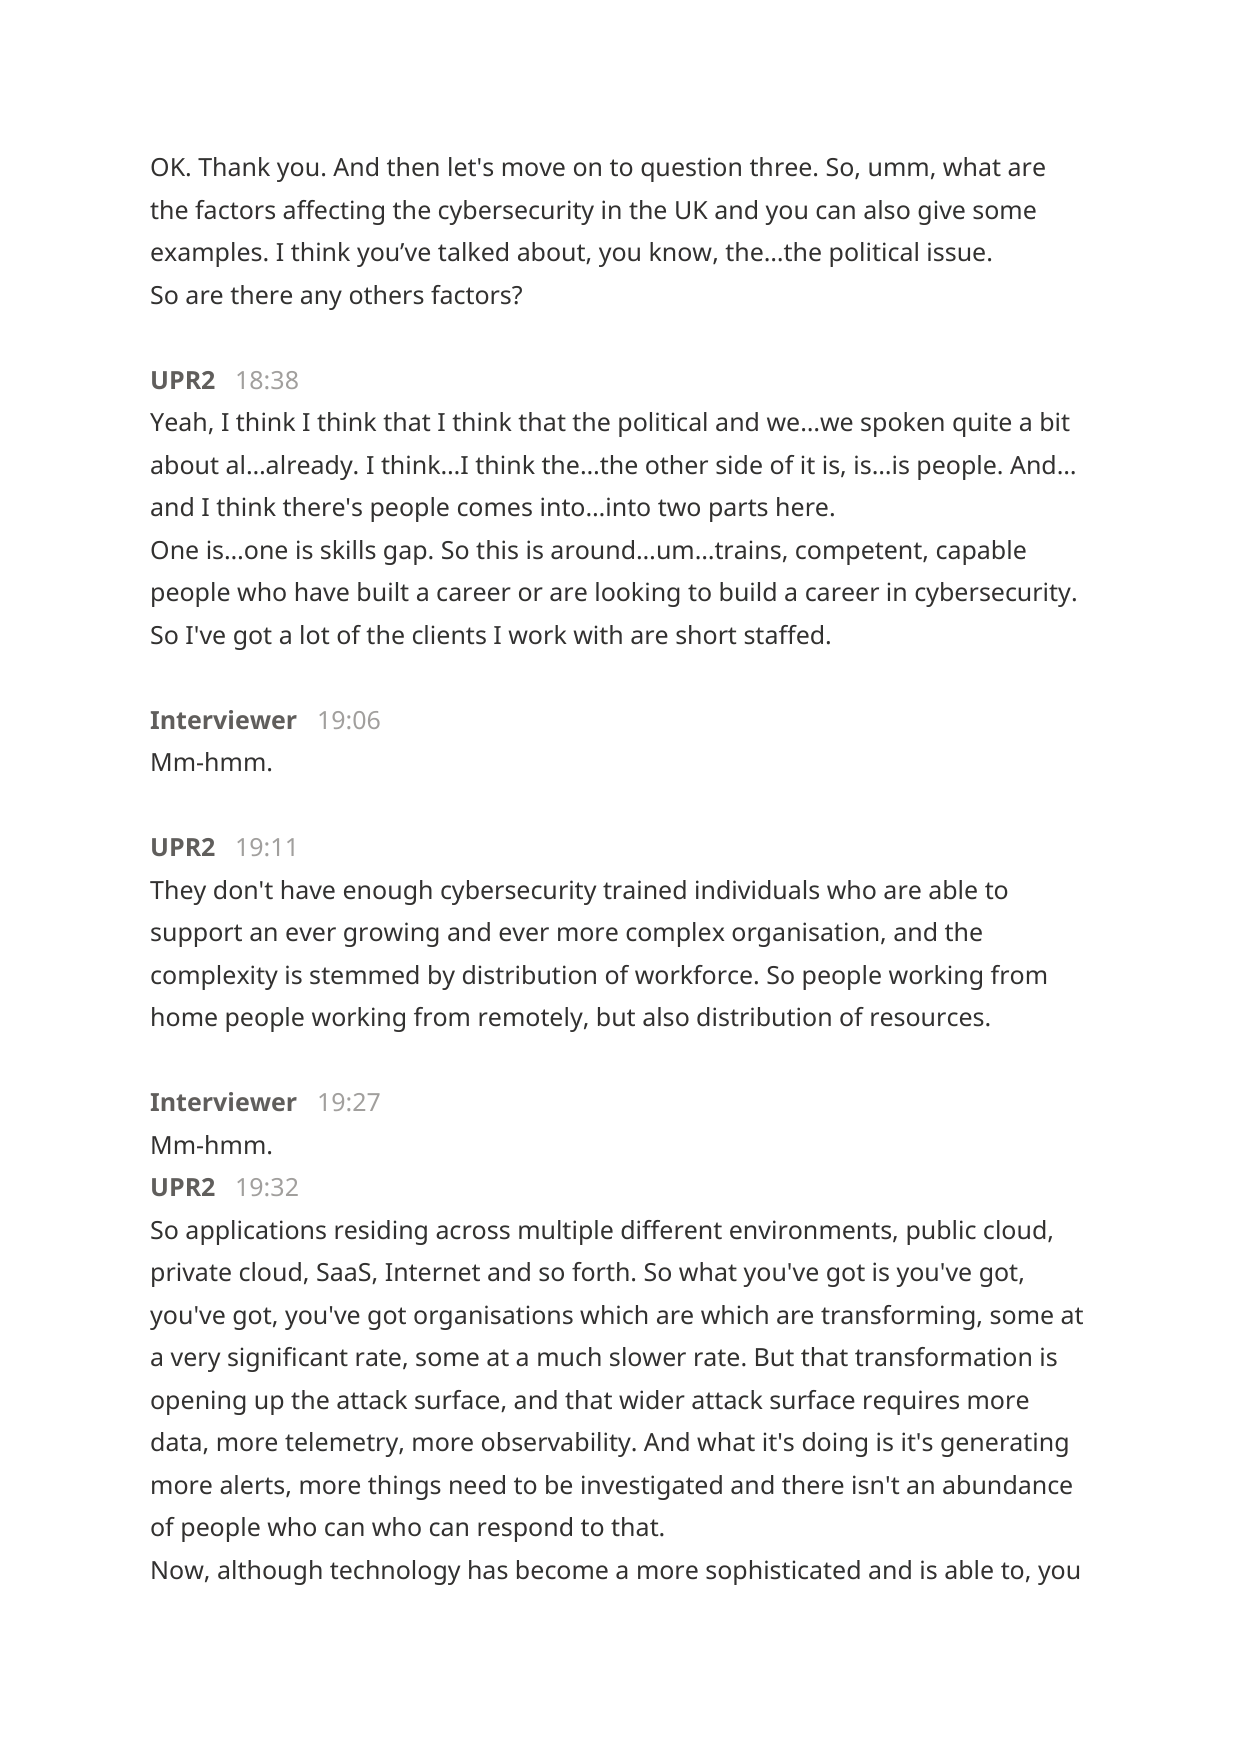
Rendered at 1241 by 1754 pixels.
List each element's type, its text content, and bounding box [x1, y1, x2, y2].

text UPR2 19:11 They don't have enough cybersecurity trained individuals who are able to support an ever growing and ever more complex organisation, and the complexity is stemmed by distribution of workforce. So people working from home people working from remotely, but also distribution of resources. [150, 787, 1090, 1034]
text Interviewer 19:27 Mm-hmm. [150, 1042, 1090, 1162]
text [150, 150, 1090, 312]
text Interviewer 19:06 Mm-hmm. [150, 660, 1090, 779]
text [150, 1170, 1090, 1587]
text UPR2 18:38 Yeah, I think I think that I think that the political and we…we spoken quite a bit about al…already. I think…I think the…the other side of it is, is…is people. And…and I think there's people comes into…into two parts here. One is…one is skills gap. So this is around…um…trains, competent, capable people who have built a career or are looking to build a career in cybersecurity. So I've got a lot of the clients I work with are short staffed. [150, 320, 1090, 652]
